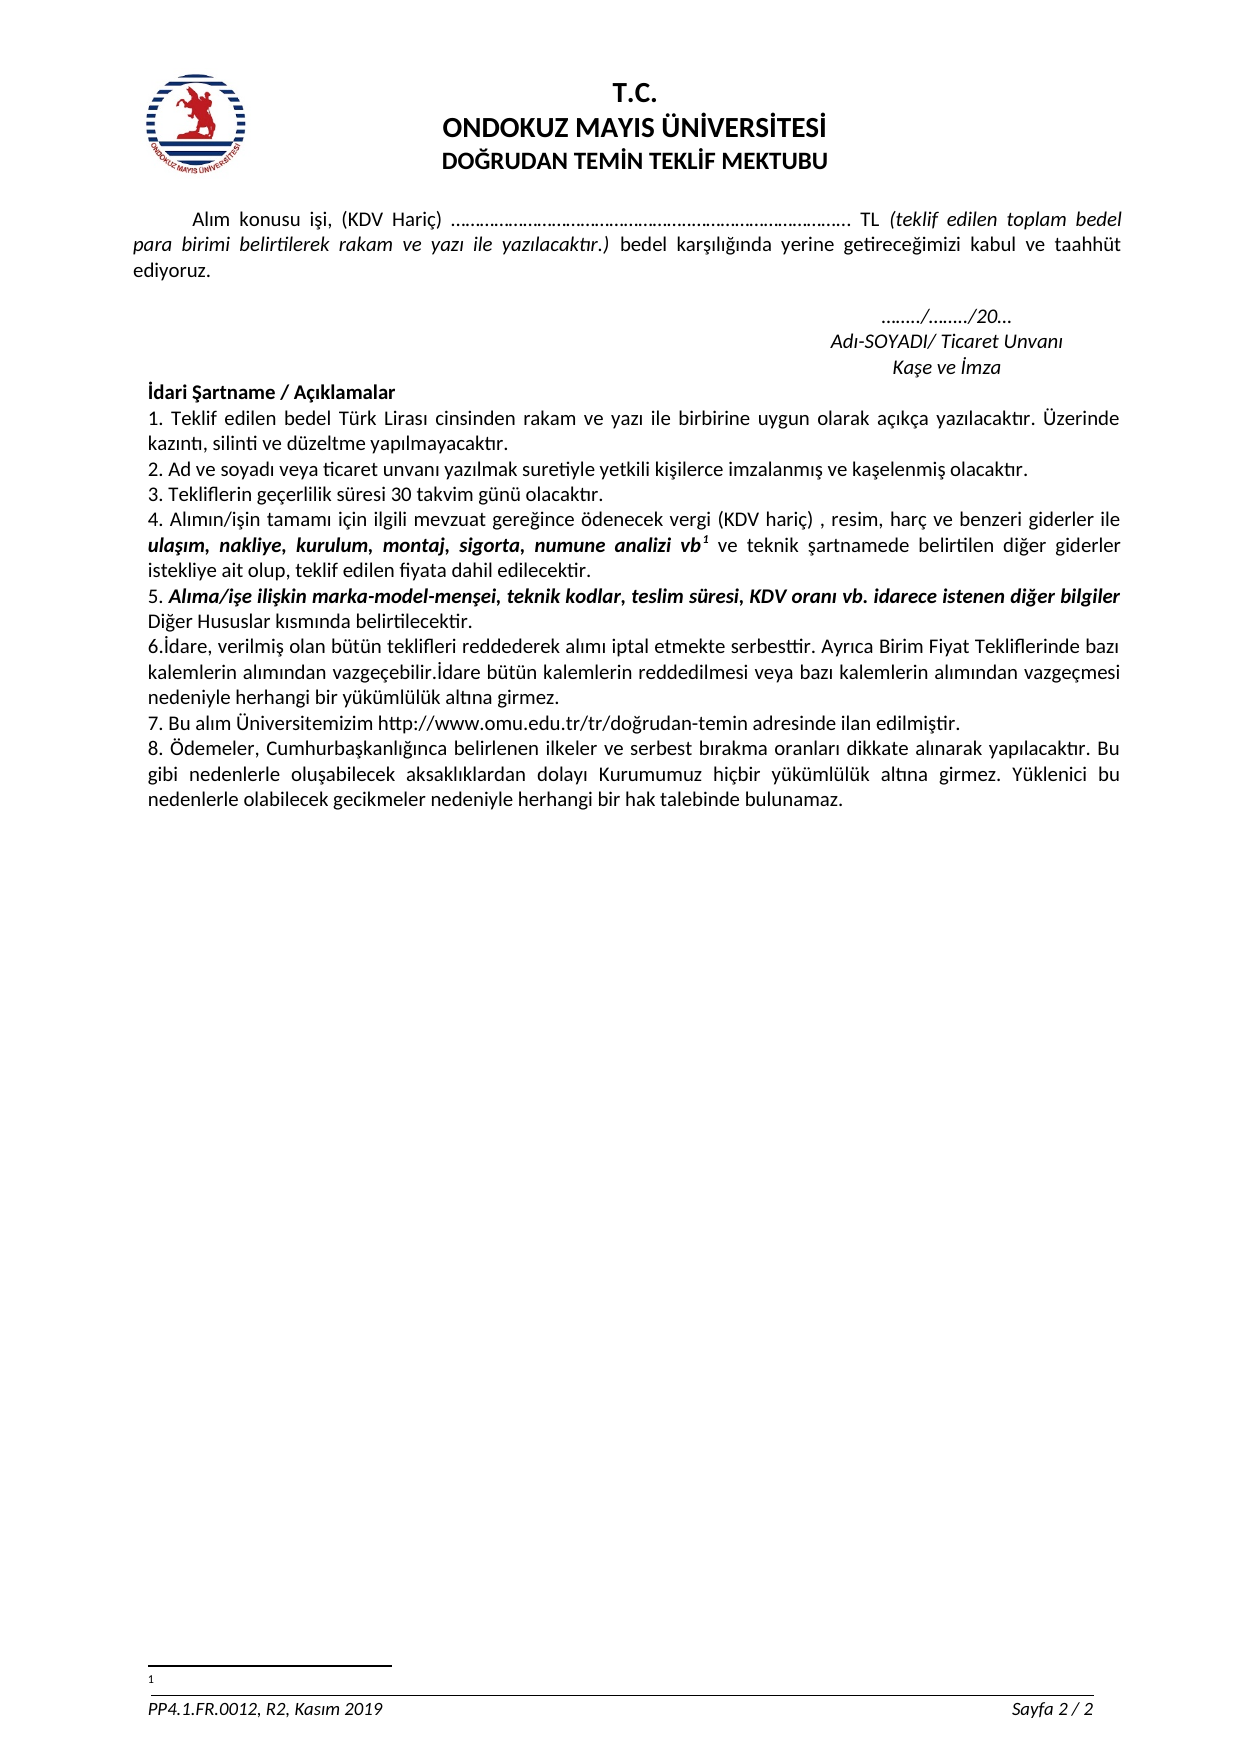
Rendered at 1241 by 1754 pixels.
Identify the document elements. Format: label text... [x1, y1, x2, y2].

text Alım konusu işi, (KDV Hariç) …………………………………………..…………………………... TL (teklif edilen toplam bedel para birimi belirtilerek rakam ve yazı ile yazılacaktır.) bedel karşılığında yerine getireceğimizi kabul ve taahhüt ediyoruz. [133, 206, 1122, 282]
text 6.İdare, verilmiş olan bütün teklifleri reddederek alımı iptal etmekte serbesttir. Ayrıca Birim Fiyat Tekliflerinde bazı kalemlerin alımından vazgeçebilir.İdare bütün kalemlerin reddedilmesi veya bazı kalemlerin alımından vazgeçmesi nedeniyle herhangi bir yükümlülük altına girmez. [148, 634, 1122, 710]
text 8. Ödemeler, Cumhurbaşkanlığınca belirlenen ilkeler ve serbest bırakma oranları dikkate alınarak yapılacaktır. Bu gibi nedenlerle oluşabilecek aksaklıklardan dolayı Kurumumuz hiçbir yükümlülük altına girmez. Yüklenici bu nedenlerle olabilecek gecikmeler nedeniyle herhangi bir hak talebinde bulunamaz. [148, 735, 1122, 812]
text 1. Teklif edilen bedel Türk Lirası cinsinden rakam ve yazı ile birbirine uygun olarak açıkça yazılacaktır. Üzerinde kazıntı, silinti ve düzeltme yapılmayacaktır. [148, 405, 1122, 456]
text 3. Tekliflerin geçerlilik süresi 30 takvim günü olacaktır. [148, 481, 1122, 507]
picture [140, 68, 251, 179]
text 2. Ad ve soyadı veya ticaret unvanı yazılmak suretiyle yetkili kişilerce imzalanmış ve kaşelenmiş olacaktır. [148, 456, 1122, 481]
text 7. Bu alım Üniversitemizim http://www.omu.edu.tr/tr/doğrudan-temin adresinde ilan edilmiştir. [148, 710, 1122, 735]
table_header ……../……../20… Adı-SOYADI/ Ticaret Unvanı Kaşe ve İmza [798, 303, 1096, 379]
text 4. Alımın/işin tamamı için ilgili mevzuat gereğince ödenecek vergi (KDV hariç) , resim, harç ve benzeri giderler ile ulaşım, nakliye, kurulum, montaj, sigorta, numune analizi vb ve teknik şartnamede belirtilen diğer giderler istekliye ait olup, teklif edilen fiyata dahil edilecektir. [148, 507, 1122, 583]
text 5. Alıma/işe ilişkin marka-model-menşei, teknik kodlar, teslim süresi, KDV oranı vb. idarece istenen diğer bilgiler Diğer Hususlar kısmında belirtilecektir. [148, 583, 1122, 634]
text İdari Şartname / Açıklamalar [148, 379, 1122, 405]
